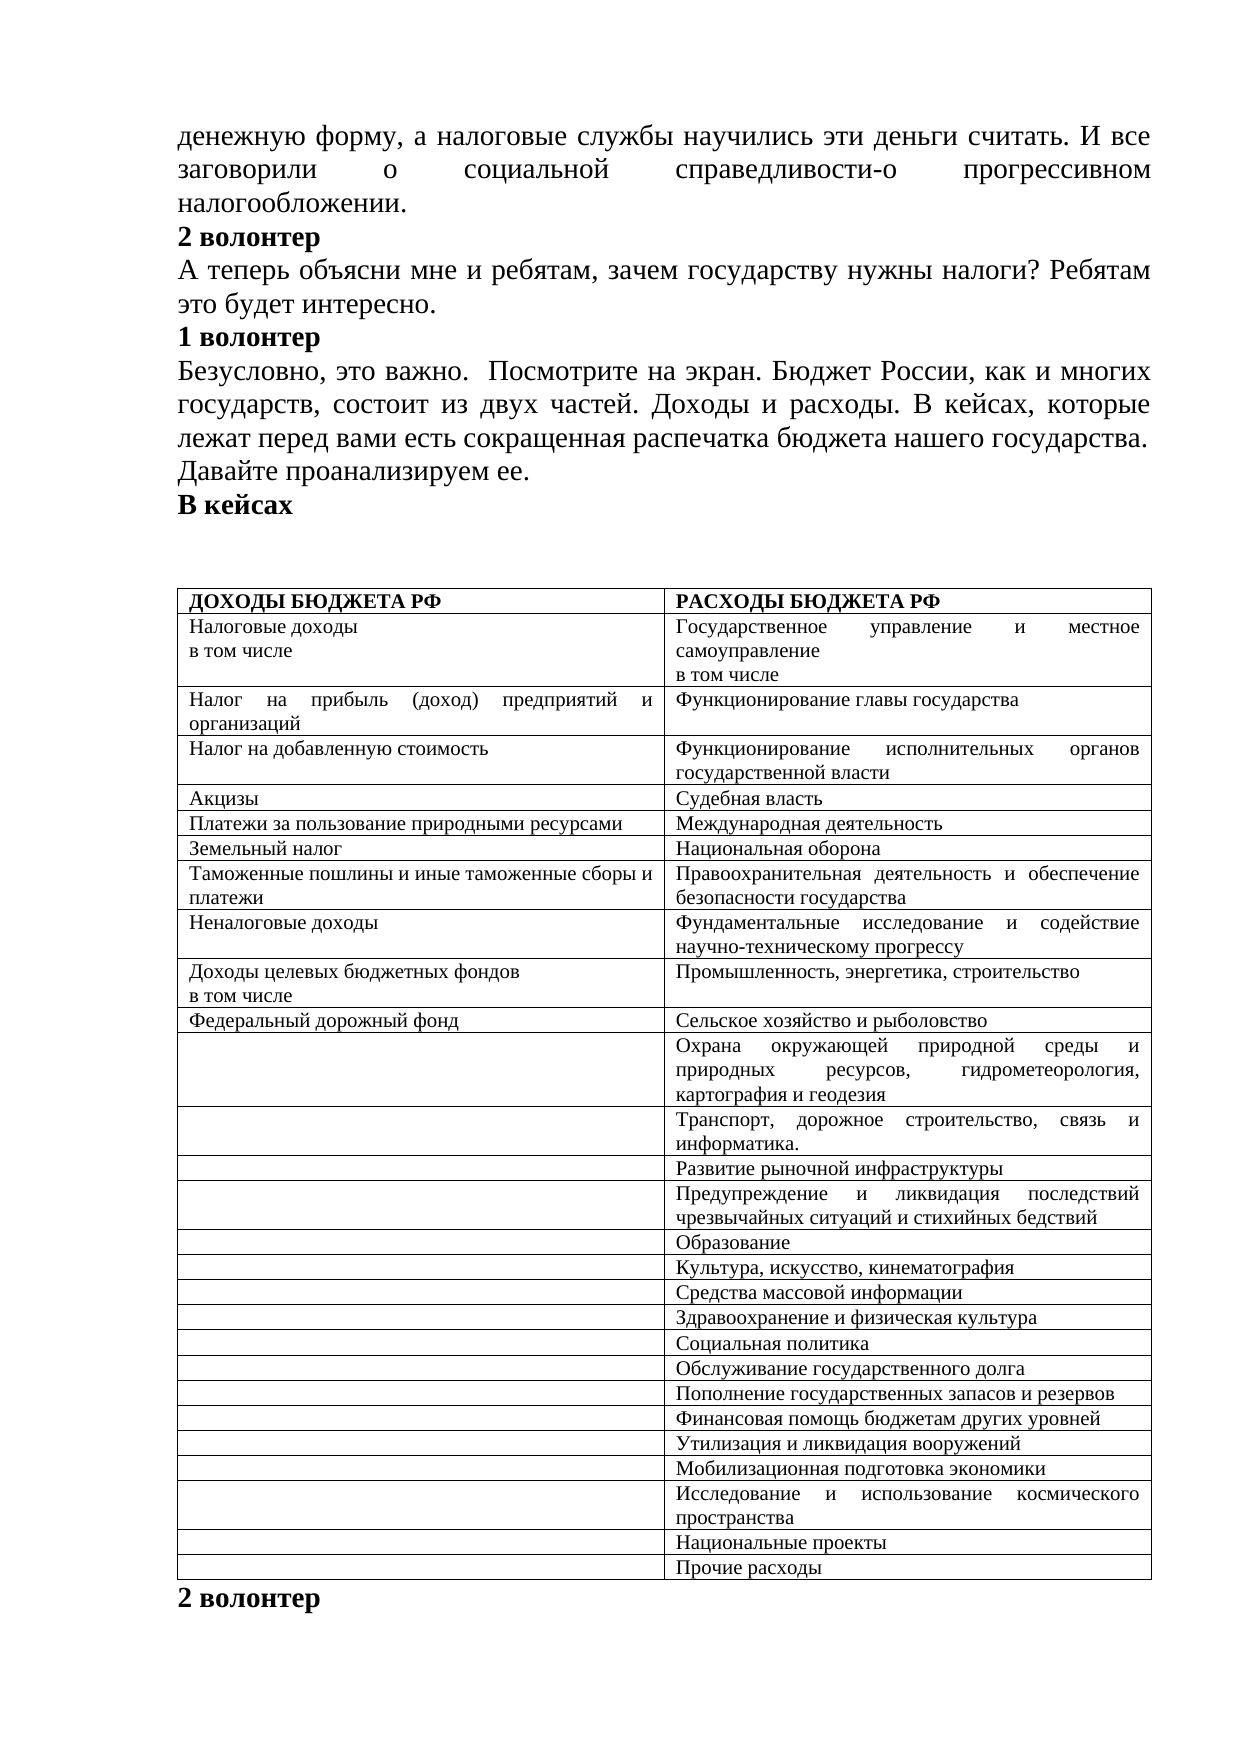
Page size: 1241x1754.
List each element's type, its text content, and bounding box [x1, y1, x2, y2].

table_cell Охрана окружающей природной среды и природных ресурсов, гидрометеорология, картография и геодезия [665, 1033, 1151, 1106]
table_cell Развитие рыночной инфраструктуры [665, 1156, 1151, 1180]
table_cell Транспорт, дорожное строительство, связь и информатика. [665, 1107, 1151, 1155]
table_cell Налог на прибыль (доход) предприятий и организаций [178, 687, 664, 735]
table_cell Налоговые доходы в том числе [178, 614, 664, 686]
table_header РАСХОДЫ БЮДЖЕТА РФ [665, 589, 1151, 613]
table_cell Исследование и использование космического пространства [665, 1481, 1151, 1529]
table_cell [178, 1230, 664, 1254]
table_cell [178, 1356, 664, 1379]
text В кейсах [177, 487, 1152, 521]
table_cell [178, 1255, 664, 1279]
table_cell [178, 1305, 664, 1329]
table_cell [178, 1530, 664, 1554]
table_cell Образование [665, 1230, 1151, 1254]
table_cell Мобилизационная подготовка экономики [665, 1456, 1151, 1480]
table_cell Предупреждение и ликвидация последствий чрезвычайных ситуаций и стихийных бедствий [665, 1181, 1151, 1229]
table_cell Доходы целевых бюджетных фондов в том числе [178, 959, 664, 1007]
text 1 волонтер [177, 319, 1152, 353]
table_cell Социальная политика [665, 1330, 1151, 1354]
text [177, 118, 1152, 219]
text Давайте проанализируем ее. [177, 453, 1152, 487]
table_cell [178, 1033, 664, 1106]
text А теперь объясни мне и ребятам, зачем государству нужны налоги? Ребятам это будет интересно. [177, 252, 1152, 319]
table_cell Акцизы [178, 785, 664, 809]
table_cell Правоохранительная деятельность и обеспечение безопасности государства [665, 861, 1151, 909]
table_cell [178, 1555, 664, 1579]
table_cell [178, 1280, 664, 1304]
table_cell [178, 1456, 664, 1480]
text Безусловно, это важно. Посмотрите на экран. Бюджет России, как и многих государств, состоит из двух частей. Доходы и расходы. В кейсах, которые лежат перед вами есть сокращенная распечатка бюджета нашего государства. [177, 353, 1152, 453]
table_cell Финансовая помощь бюджетам других уровней [665, 1406, 1151, 1430]
table_cell Функционирование главы государства [665, 687, 1151, 735]
table_cell Здравоохранение и физическая культура [665, 1305, 1151, 1329]
table_cell Средства массовой информации [665, 1280, 1151, 1304]
table_cell [178, 1330, 664, 1354]
table_cell Федеральный дорожный фонд [178, 1008, 664, 1032]
table_cell Обслуживание государственного долга [665, 1356, 1151, 1379]
table_cell Судебная власть [665, 785, 1151, 809]
table_header ДОХОДЫ БЮДЖЕТА РФ [178, 589, 664, 613]
table_cell Утилизация и ликвидация вооружений [665, 1431, 1151, 1455]
table_cell Сельское хозяйство и рыболовство [665, 1008, 1151, 1032]
table_cell Таможенные пошлины и иные таможенные сборы и платежи [178, 861, 664, 909]
table_cell Национальные проекты [665, 1530, 1151, 1554]
table_cell [178, 1107, 664, 1155]
table_cell Национальная оборона [665, 836, 1151, 860]
text 2 волонтер [177, 1580, 1152, 1614]
table_cell Земельный налог [178, 836, 664, 860]
table_cell Функционирование исполнительных органов государственной власти [665, 736, 1151, 784]
table_cell Фундаментальные исследование и содействие научно-техническому прогрессу [665, 910, 1151, 958]
table_cell Платежи за пользование природными ресурсами [178, 811, 664, 834]
table_cell Международная деятельность [665, 811, 1151, 834]
table_cell Неналоговые доходы [178, 910, 664, 958]
text 2 волонтер [177, 219, 1152, 252]
table_cell Налог на добавленную стоимость [178, 736, 664, 784]
table_cell [178, 1381, 664, 1405]
table_cell Прочие расходы [665, 1555, 1151, 1579]
table_cell [178, 1156, 664, 1180]
table_cell Культура, искусство, кинематография [665, 1255, 1151, 1279]
table_cell Пополнение государственных запасов и резервов [665, 1381, 1151, 1405]
table_cell [178, 1431, 664, 1455]
table_cell [178, 1406, 664, 1430]
table_cell [178, 1181, 664, 1229]
table_cell Промышленность, энергетика, строительство [665, 959, 1151, 1007]
table_cell [178, 1481, 664, 1529]
table_cell Государственное управление и местное самоуправление в том числе [665, 614, 1151, 686]
